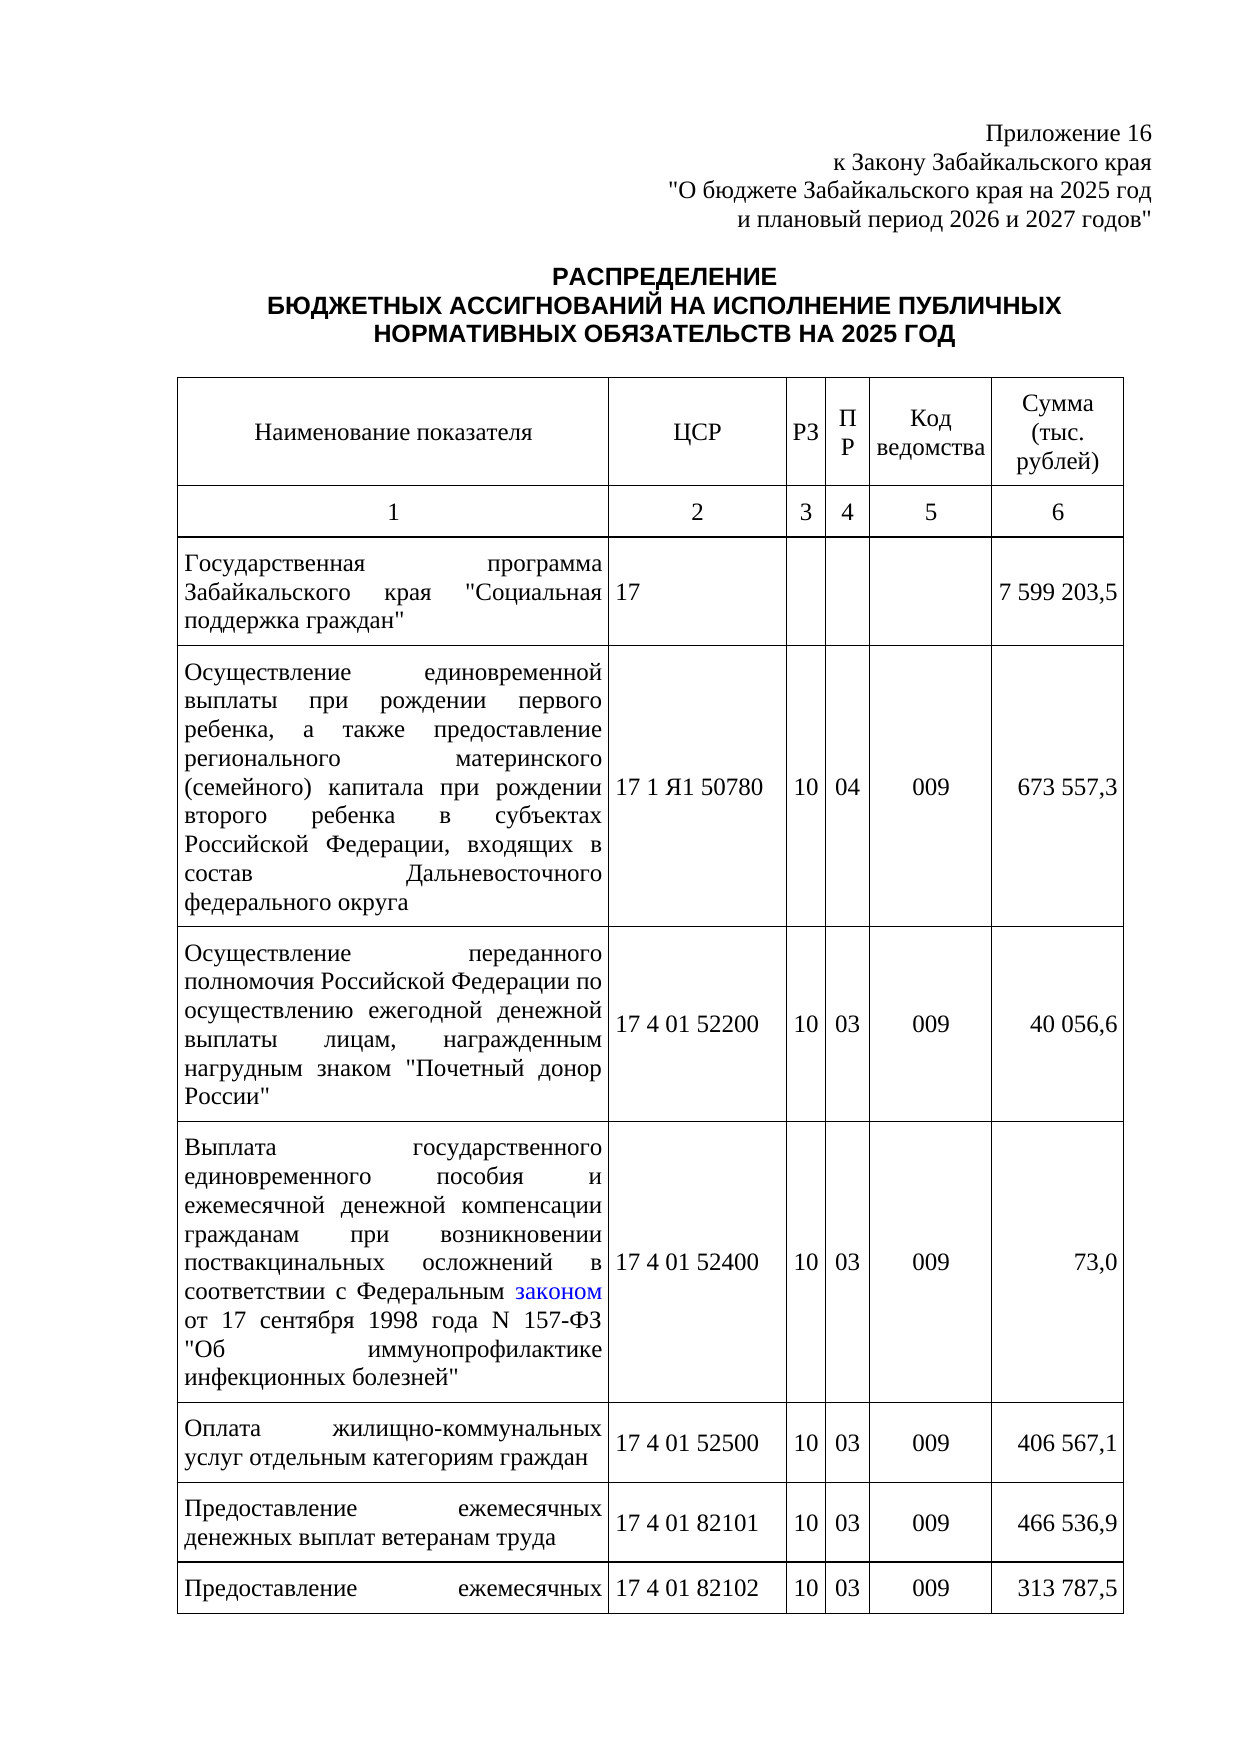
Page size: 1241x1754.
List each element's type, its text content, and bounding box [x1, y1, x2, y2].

table_cell Оплата жилищно-коммунальных услуг отдельным категориям граждан [178, 1403, 608, 1482]
table_cell 10 [787, 1122, 825, 1402]
table_cell 1 [178, 486, 608, 536]
table_cell 009 [870, 646, 991, 926]
table_header ЦСР [609, 378, 786, 485]
table_cell [787, 538, 825, 645]
table_cell [870, 538, 991, 645]
table_cell Выплата государственного единовременного пособия и ежемесячной денежной компенсации гражданам при возникновении поствакцинальных осложнений в соответствии с Федеральным законом от 17 сентября 1998 года N 157-ФЗ "Об иммунопрофилактике инфекционных болезней" [178, 1122, 608, 1402]
table_cell 17 4 01 52500 [609, 1403, 786, 1482]
table_header ПР [826, 378, 869, 485]
table_cell 2 [609, 486, 786, 536]
table_cell 313 787,5 [992, 1563, 1123, 1612]
table_cell 3 [787, 486, 825, 536]
table_cell 10 [787, 1403, 825, 1482]
table_cell 10 [787, 927, 825, 1121]
table_cell 40 056,6 [992, 927, 1123, 1121]
table_cell [826, 538, 869, 645]
table_header Код ведомства [870, 378, 991, 485]
table_cell 009 [870, 1563, 991, 1612]
table_cell 03 [826, 1403, 869, 1482]
table_cell 009 [870, 1122, 991, 1402]
table_cell 406 567,1 [992, 1403, 1123, 1482]
table_cell 03 [826, 1122, 869, 1402]
table_cell 17 4 01 52400 [609, 1122, 786, 1402]
text "О бюджете Забайкальского края на 2025 год [177, 176, 1152, 204]
text РАСПРЕДЕЛЕНИЕ [177, 262, 1152, 291]
table_cell 17 4 01 82101 [609, 1483, 786, 1561]
table_cell 5 [870, 486, 991, 536]
text БЮДЖЕТНЫХ АССИГНОВАНИЙ НА ИСПОЛНЕНИЕ ПУБЛИЧНЫХ [177, 291, 1152, 319]
table_cell 10 [787, 646, 825, 926]
table_cell Государственная программа Забайкальского края "Социальная поддержка граждан" [178, 538, 608, 645]
text к Закону Забайкальского края [177, 147, 1152, 176]
table_cell 17 4 01 52200 [609, 927, 786, 1121]
table_cell 04 [826, 646, 869, 926]
table_cell 73,0 [992, 1122, 1123, 1402]
table_cell 17 1 Я1 50780 [609, 646, 786, 926]
table_cell 4 [826, 486, 869, 536]
table_cell 466 536,9 [992, 1483, 1123, 1561]
text НОРМАТИВНЫХ ОБЯЗАТЕЛЬСТВ НА 2025 ГОД [177, 319, 1152, 348]
table_header Наименование показателя [178, 378, 608, 485]
table_cell Осуществление переданного полномочия Российской Федерации по осуществлению ежегодной денежной выплаты лицам, награжденным нагрудным знаком "Почетный донор России" [178, 927, 608, 1121]
table_cell 10 [787, 1563, 825, 1612]
text Приложение 16 [177, 118, 1152, 147]
text и плановый период 2026 и 2027 годов" [177, 204, 1152, 233]
table_cell 7 599 203,5 [992, 538, 1123, 645]
table_header Сумма (тыс. рублей) [992, 378, 1123, 485]
table_cell 673 557,3 [992, 646, 1123, 926]
table_cell 03 [826, 1563, 869, 1612]
table_header РЗ [787, 378, 825, 485]
table_cell 03 [826, 1483, 869, 1561]
table_cell 17 4 01 82102 [609, 1563, 786, 1612]
table_cell Осуществление единовременной выплаты при рождении первого ребенка, а также предоставление регионального материнского (семейного) капитала при рождении второго ребенка в субъектах Российской Федерации, входящих в состав Дальневосточного федерального округа [178, 646, 608, 926]
table_cell Предоставление ежемесячных денежных выплат ветеранам труда [178, 1483, 608, 1561]
table_cell 6 [992, 486, 1123, 536]
table_cell 009 [870, 1403, 991, 1482]
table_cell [178, 1563, 608, 1612]
table_cell 10 [787, 1483, 825, 1561]
table_cell 009 [870, 927, 991, 1121]
table_cell 03 [826, 927, 869, 1121]
table_cell 009 [870, 1483, 991, 1561]
table_cell 17 [609, 538, 786, 645]
